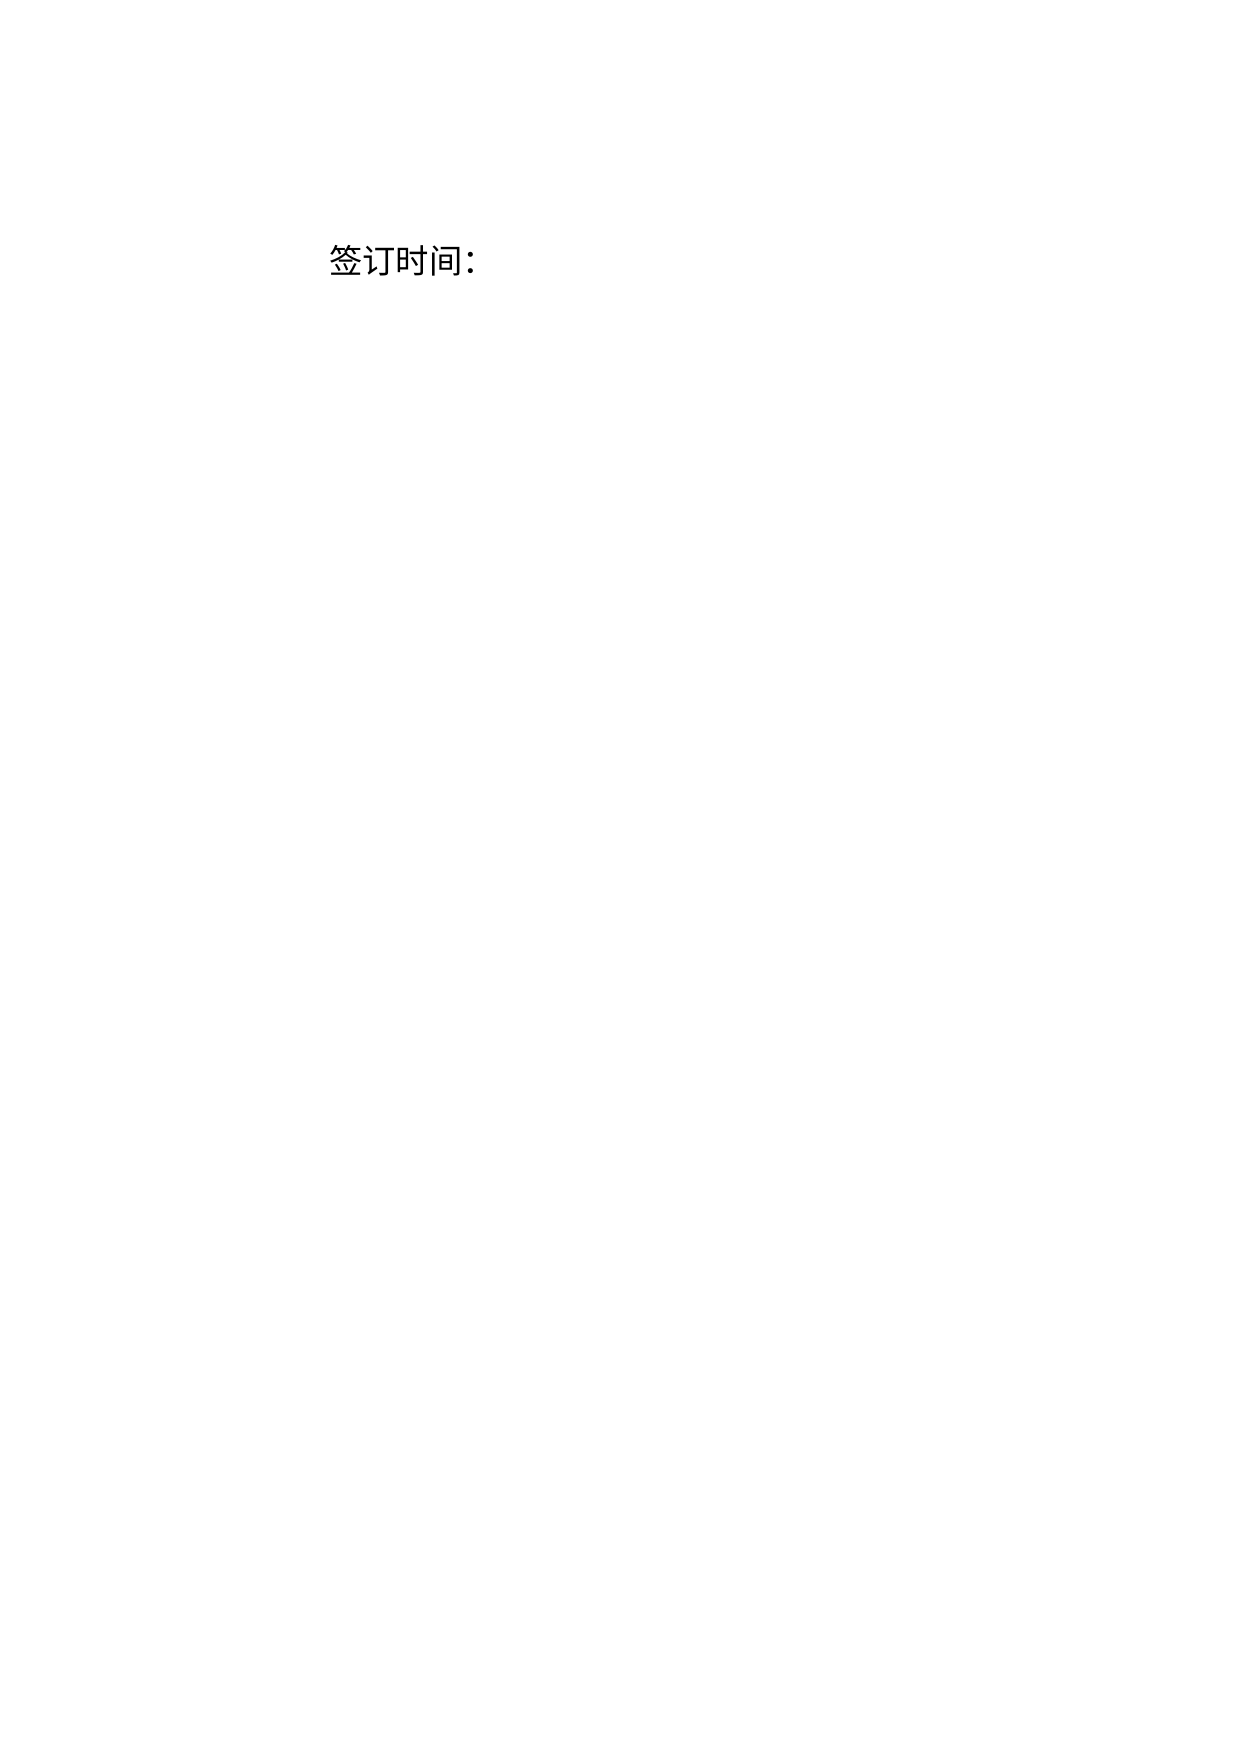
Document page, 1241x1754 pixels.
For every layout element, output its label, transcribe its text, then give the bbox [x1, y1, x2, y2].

text 签订时间： [112, 227, 1128, 292]
